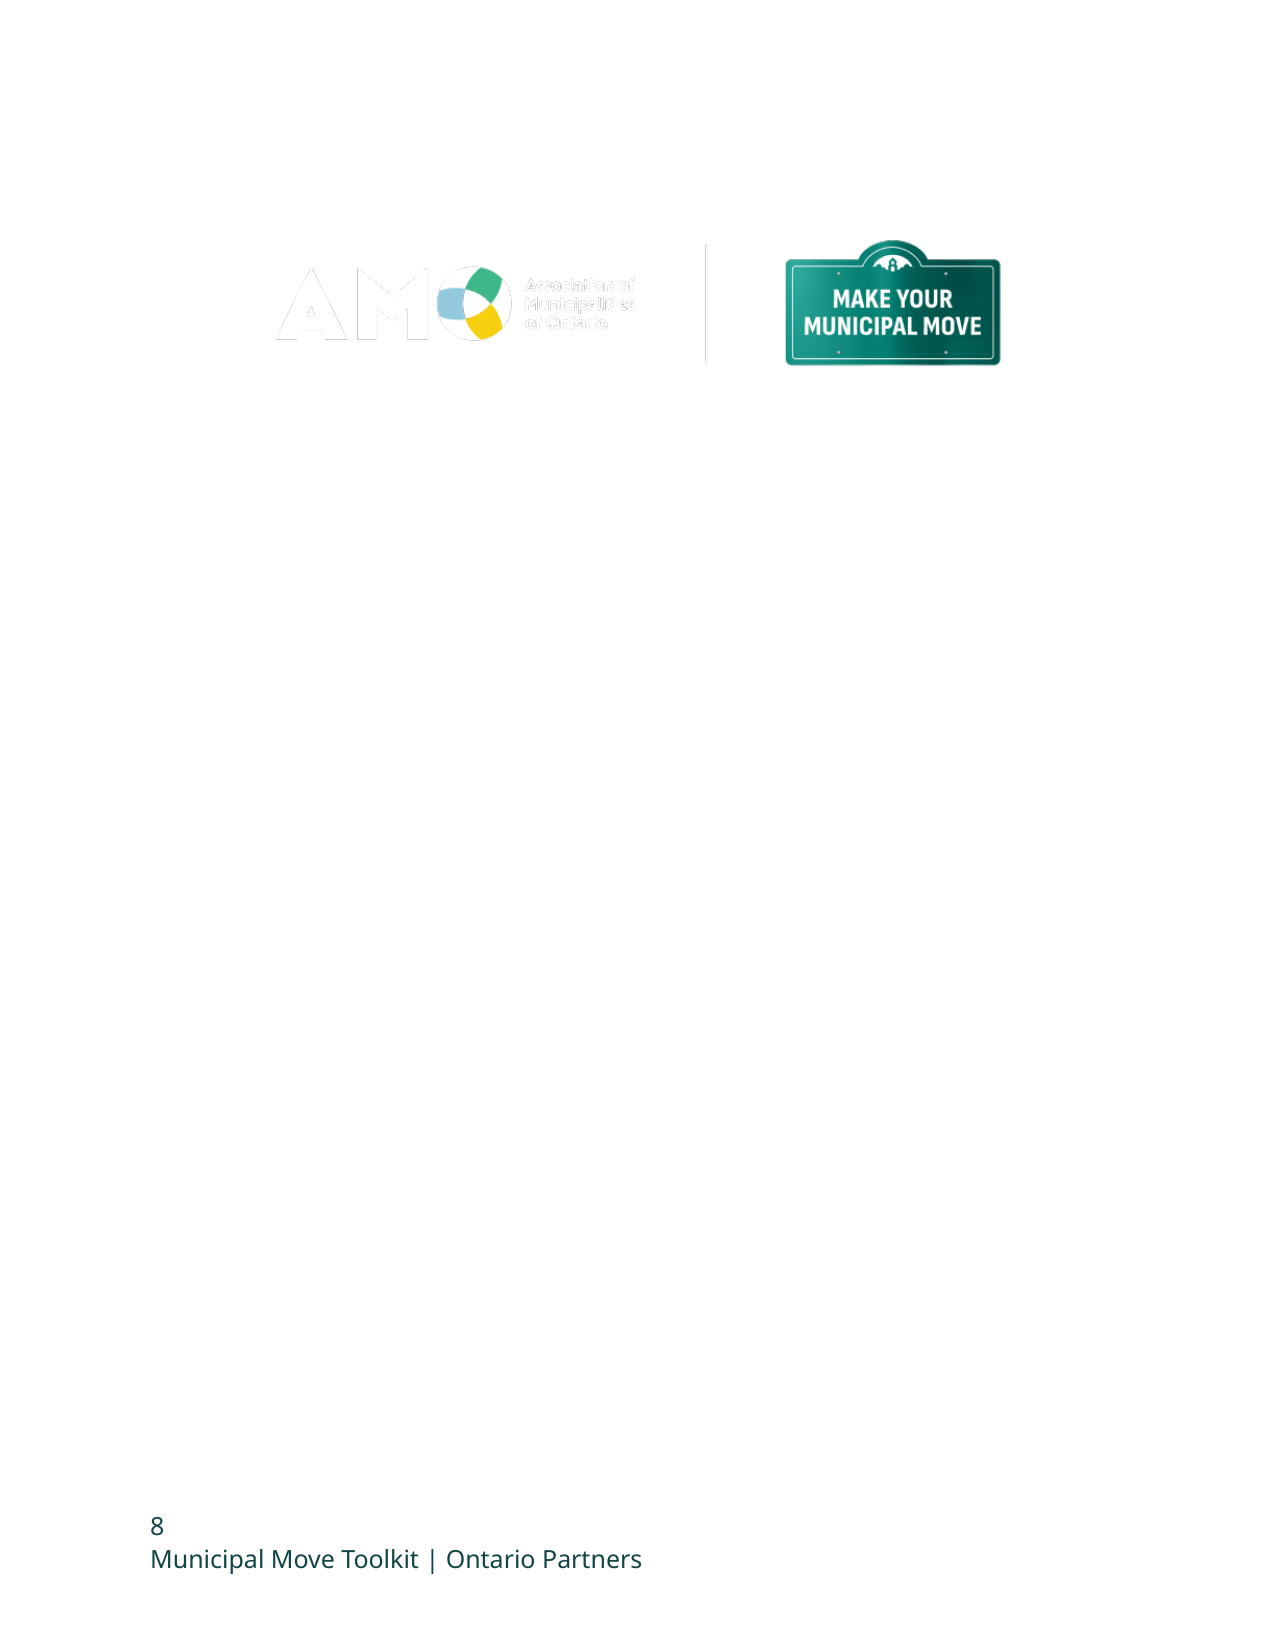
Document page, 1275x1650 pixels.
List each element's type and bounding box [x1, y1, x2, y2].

picture [275, 234, 1009, 373]
